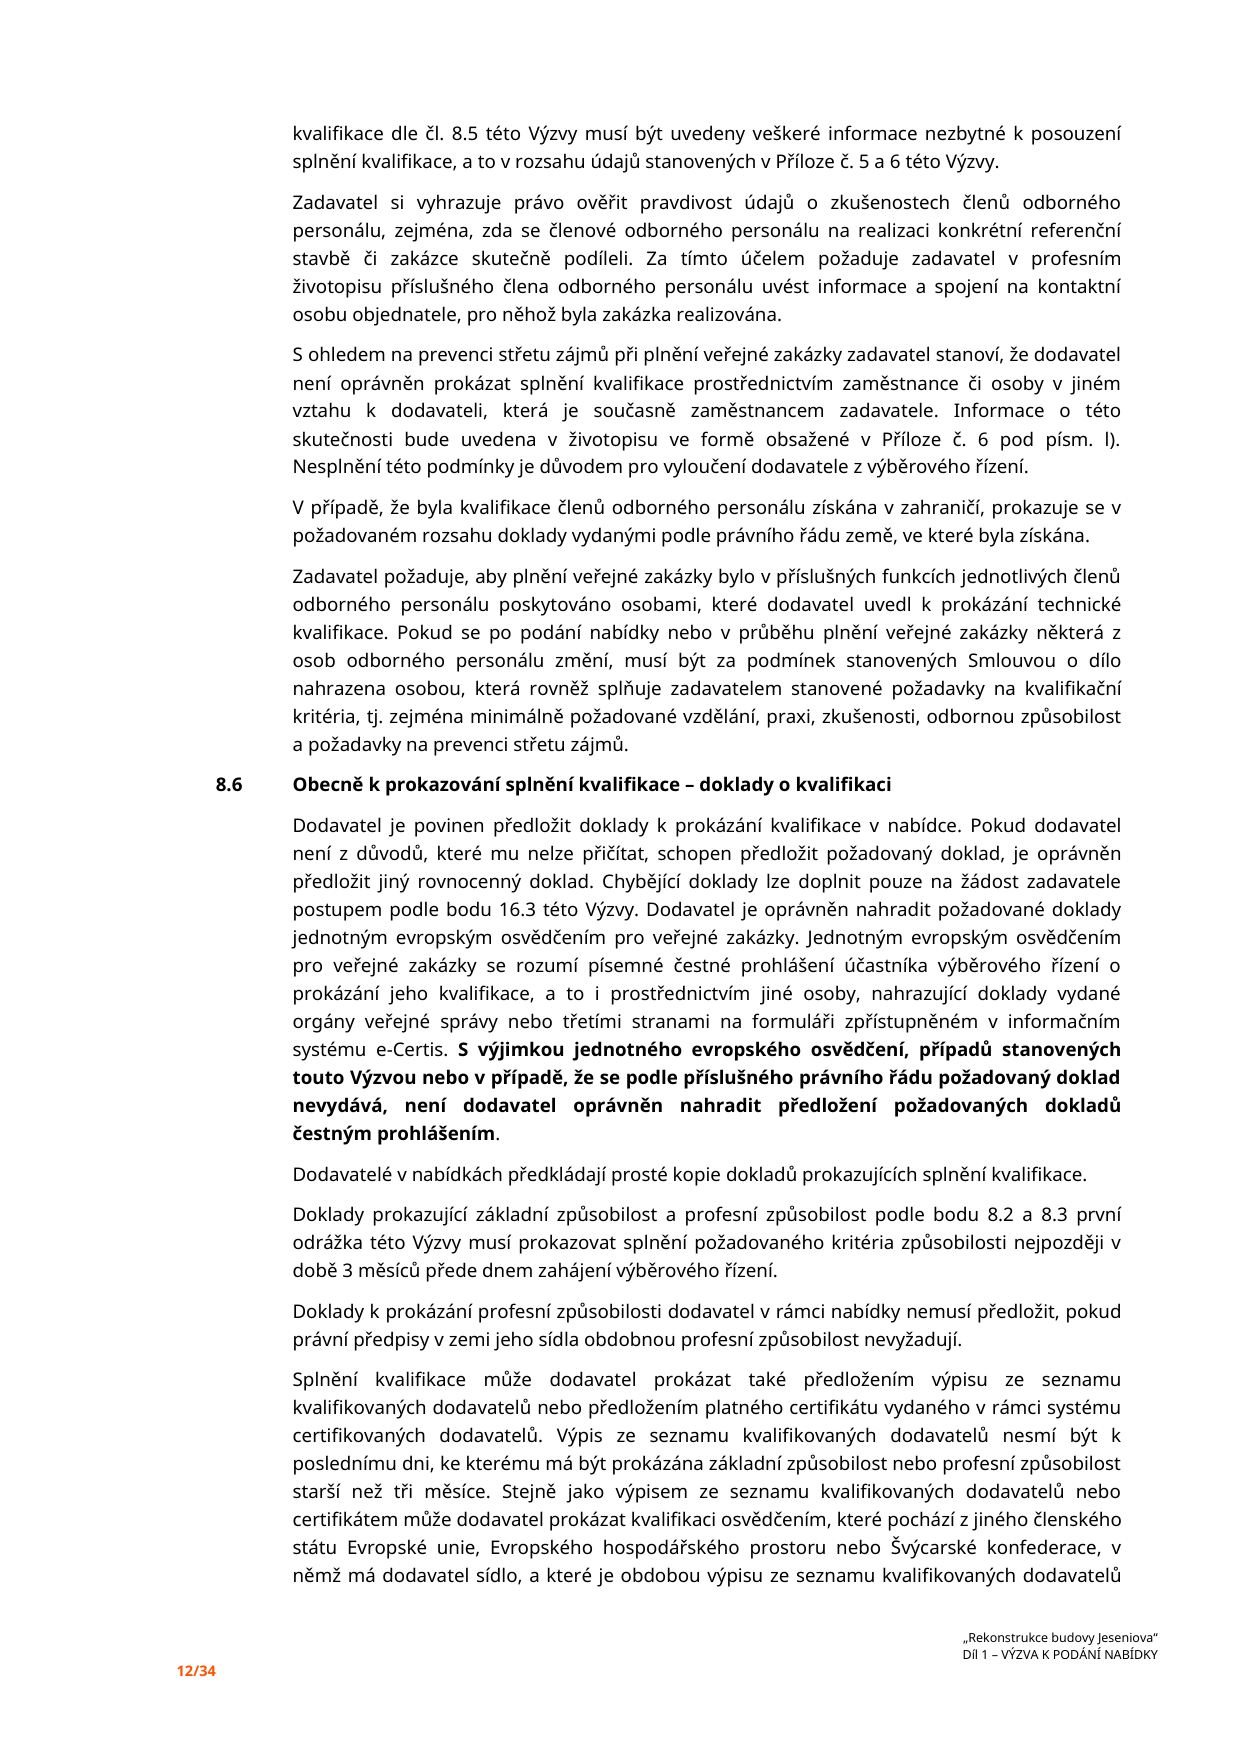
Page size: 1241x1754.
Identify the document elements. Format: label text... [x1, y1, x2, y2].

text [292, 121, 1122, 174]
text S ohledem na prevenci střetu zájmů při plnění veřejné zakázky zadavatel stanoví, že dodavatel není oprávněn prokázat splnění kvalifikace prostřednictvím zaměstnance či osoby v jiném vztahu k dodavateli, která je současně zaměstnancem zadavatele. Informace o této skutečnosti bude uvedena v životopisu ve formě obsažené v Příloze č. 6 pod písm. l). Nesplnění této podmínky je důvodem pro vyloučení dodavatele z výběrového řízení. [292, 342, 1122, 479]
text Dodavatel je povinen předložit doklady k prokázání kvalifikace v nabídce. Pokud dodavatel není z důvodů, které mu nelze přičítat, schopen předložit požadovaný doklad, je oprávněn předložit jiný rovnocenný doklad. Chybějící doklady lze doplnit pouze na žádost zadavatele postupem podle bodu 16.3 této Výzvy. Dodavatel je oprávněn nahradit požadované doklady jednotným evropským osvědčením pro veřejné zakázky. Jednotným evropským osvědčením pro veřejné zakázky se rozumí písemné čestné prohlášení účastníka výběrového řízení o prokázání jeho kvalifikace, a to i prostřednictvím jiné osoby, nahrazující doklady vydané orgány veřejné správy nebo třetími stranami na formuláři zpřístupněném v informačním systému e-Certis. S výjimkou jednotného evropského osvědčení, případů stanovených touto Výzvou nebo v případě, že se podle příslušného právního řádu požadovaný doklad nevydává, není dodavatel oprávněn nahradit předložení požadovaných dokladů čestným prohlášením. [292, 812, 1122, 1146]
text Zadavatel si vyhrazuje právo ověřit pravdivost údajů o zkušenostech členů odborného personálu, zejména, zda se členové odborného personálu na realizaci konkrétní referenční stavbě či zakázce skutečně podíleli. Za tímto účelem požaduje zadavatel v profesním životopisu příslušného člena odborného personálu uvést informace a spojení na kontaktní osobu objednatele, pro něhož byla zakázka realizována. [292, 189, 1122, 327]
text Doklady prokazující základní způsobilost a profesní způsobilost podle bodu 8.2 a 8.3 první odrážka této Výzvy musí prokazovat splnění požadovaného kritéria způsobilosti nejpozději v době 3 měsíců přede dnem zahájení výběrového řízení. [292, 1201, 1122, 1283]
text Dodavatelé v nabídkách předkládají prosté kopie dokladů prokazujících splnění kvalifikace. [292, 1161, 1122, 1186]
text V případě, že byla kvalifikace členů odborného personálu získána v zahraničí, prokazuje se v požadovaném rozsahu doklady vydanými podle právního řádu země, ve které byla získána. [292, 494, 1122, 548]
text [292, 1366, 1122, 1588]
text Obecně k prokazování splnění kvalifikace – doklady o kvalifikaci [216, 772, 1122, 797]
text Zadavatel požaduje, aby plnění veřejné zakázky bylo v příslušných funkcích jednotlivých členů odborného personálu poskytováno osobami, které dodavatel uvedl k prokázání technické kvalifikace. Pokud se po podání nabídky nebo v průběhu plnění veřejné zakázky některá z osob odborného personálu změní, musí být za podmínek stanovených Smlouvou o dílo nahrazena osobou, která rovněž splňuje zadavatelem stanovené požadavky na kvalifikační kritéria, tj. zejména minimálně požadované vzdělání, praxi, zkušenosti, odbornou způsobilost a požadavky na prevenci střetu zájmů. [292, 563, 1122, 757]
text Doklady k prokázání profesní způsobilosti dodavatel v rámci nabídky nemusí předložit, pokud právní předpisy v zemi jeho sídla obdobnou profesní způsobilost nevyžadují. [292, 1298, 1122, 1351]
